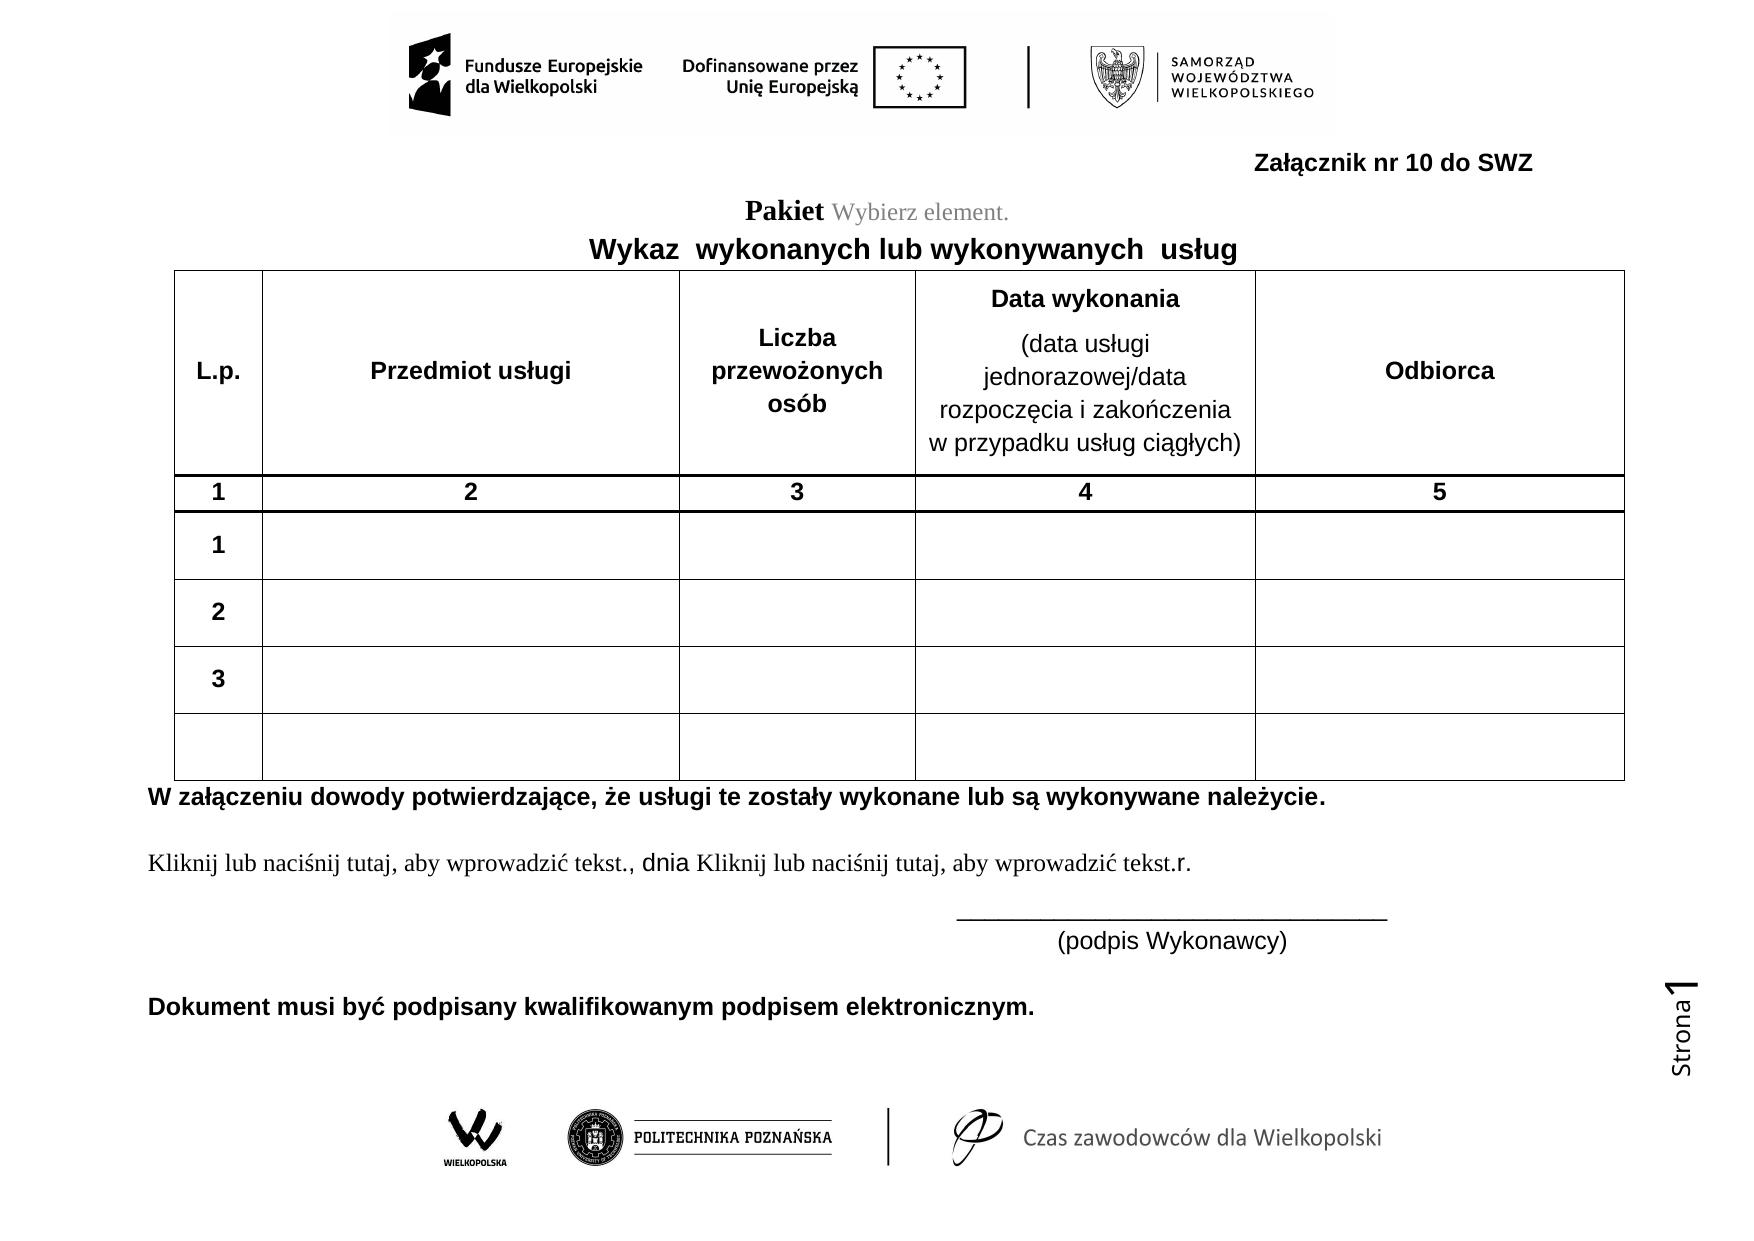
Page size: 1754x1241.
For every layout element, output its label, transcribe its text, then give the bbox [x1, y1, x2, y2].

text Pakiet [148, 193, 1606, 227]
table_cell 3 [680, 477, 915, 510]
table_cell [1256, 647, 1624, 713]
text _______________________________ (podpis Wykonawcy) [738, 893, 1606, 955]
text Załącznik nr 10 do SWZ [1254, 148, 1606, 176]
picture [388, 12, 1334, 137]
table_cell 1 [175, 513, 262, 579]
table_cell 3 [175, 647, 262, 713]
table_cell 1 [175, 477, 262, 510]
table_cell [680, 513, 915, 579]
text Wykaz wykonanych lub wykonywanych usług [148, 232, 1606, 265]
text W załączeniu dowody potwierdzające, że usługi te zostały wykonane lub są wykonywane należycie. [148, 781, 1606, 810]
table_cell [916, 580, 1255, 646]
table_cell [1256, 580, 1624, 646]
picture [413, 1107, 1407, 1167]
table_cell 4 [916, 477, 1255, 510]
table_cell [263, 647, 679, 713]
table_cell [175, 714, 262, 780]
text , dnia r. [148, 847, 1606, 876]
table_header Odbiorca [1256, 271, 1624, 474]
table_cell [916, 513, 1255, 579]
table_cell 2 [175, 580, 262, 646]
table_header Liczba przewożonych osób [680, 271, 915, 474]
table_cell [680, 647, 915, 713]
table_header L.p. [175, 271, 262, 474]
table_cell [1256, 714, 1624, 780]
table_cell [263, 513, 679, 579]
table_cell [916, 647, 1255, 713]
table_cell [680, 580, 915, 646]
table_header Przedmiot usługi [263, 271, 679, 474]
table_cell [680, 714, 915, 780]
text Dokument musi być podpisany kwalifikowanym podpisem elektronicznym. [148, 959, 1606, 1021]
table_cell [1256, 513, 1624, 579]
table_cell [263, 714, 679, 780]
table_header Data wykonania (data usługi jednorazowej/data rozpoczęcia i zakończenia w przypadku usług ciągłych) [916, 271, 1255, 474]
table_cell 2 [263, 477, 679, 510]
table_cell 5 [1256, 477, 1624, 510]
table_cell [263, 580, 679, 646]
table_cell [916, 714, 1255, 780]
